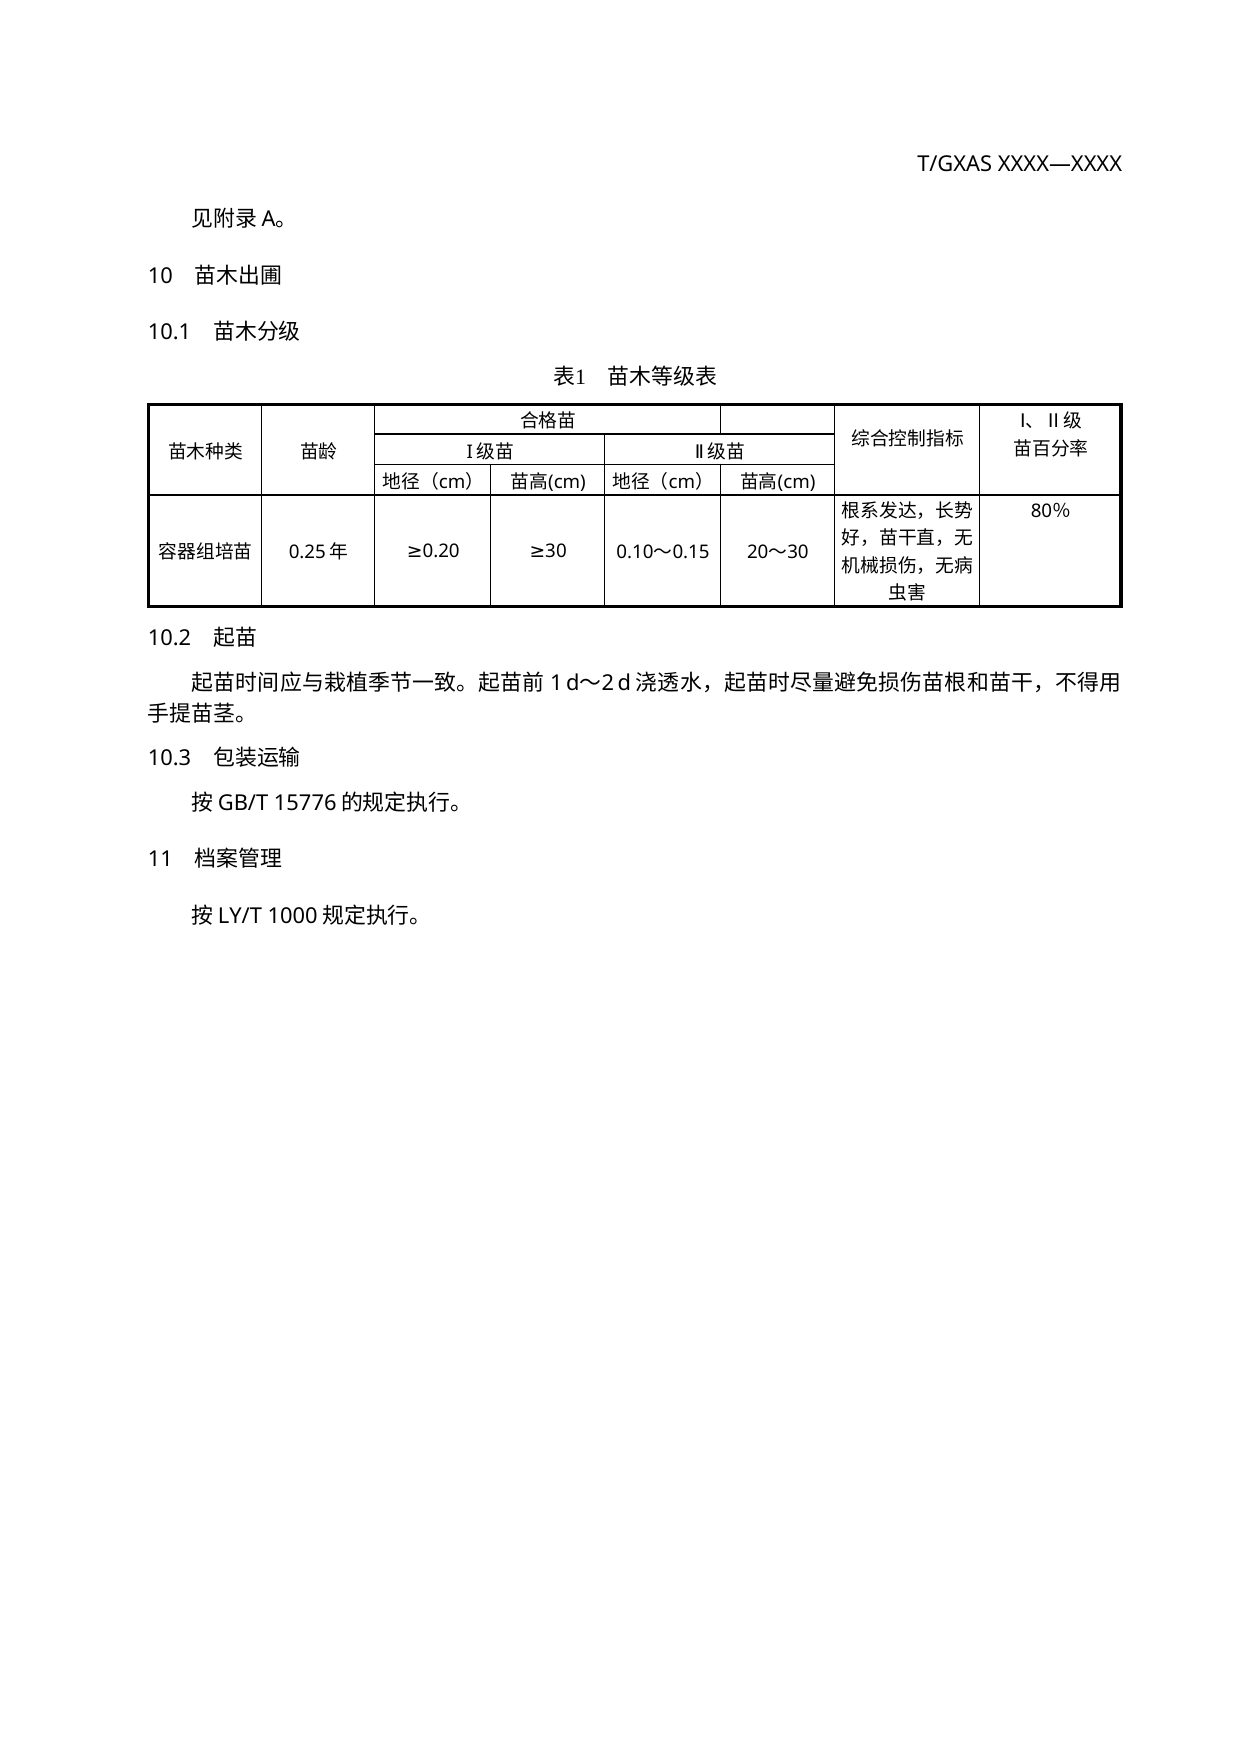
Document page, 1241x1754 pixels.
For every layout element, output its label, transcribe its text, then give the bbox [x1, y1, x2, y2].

text 档案管理 [148, 841, 1122, 873]
table_cell 苗高(cm) [721, 465, 834, 494]
table_cell I级苗 [375, 435, 604, 463]
table_header [721, 406, 834, 433]
table_cell 容器组培苗 [150, 496, 261, 604]
table_header 苗龄 [262, 406, 374, 494]
text 苗木出圃 [148, 258, 1122, 289]
table_cell 80％ [980, 496, 1119, 604]
table_cell 20～30 [721, 496, 834, 604]
table_cell ≥30 [491, 496, 604, 604]
text 按LY/T 1000规定执行。 [148, 898, 1122, 930]
table_cell 地径（cm） [605, 465, 720, 494]
table_cell 0.25年 [262, 496, 374, 604]
table_cell Ⅱ级苗 [605, 435, 834, 463]
text 起苗 [148, 620, 1122, 652]
text 起苗时间应与栽植季节一致。起苗前1 d～2 d浇透水，起苗时尽量避免损伤苗根和苗干，不得用手提苗茎。 [148, 664, 1122, 728]
text 包装运输 [148, 740, 1122, 772]
table_header 综合控制指标 [835, 406, 979, 494]
table_cell 地径（cm） [375, 465, 490, 494]
text 见附录A。 [148, 201, 1122, 233]
text 按GB/T 15776的规定执行。 [148, 785, 1122, 816]
table_header Ⅰ、Ⅱ级 苗百分率 [980, 406, 1119, 494]
table_header 合格苗 [375, 406, 720, 433]
list 苗木等级表 [148, 359, 1122, 390]
text 苗木分级 [148, 314, 1122, 346]
table_cell 0.10～0.15 [605, 496, 720, 604]
table_cell ≥0.20 [375, 496, 490, 604]
table_cell 苗高(cm) [491, 465, 604, 494]
table_header 苗木种类 [150, 406, 261, 494]
table_cell 根系发达，长势好，苗干直，无机械损伤，无病虫害 [835, 496, 979, 604]
